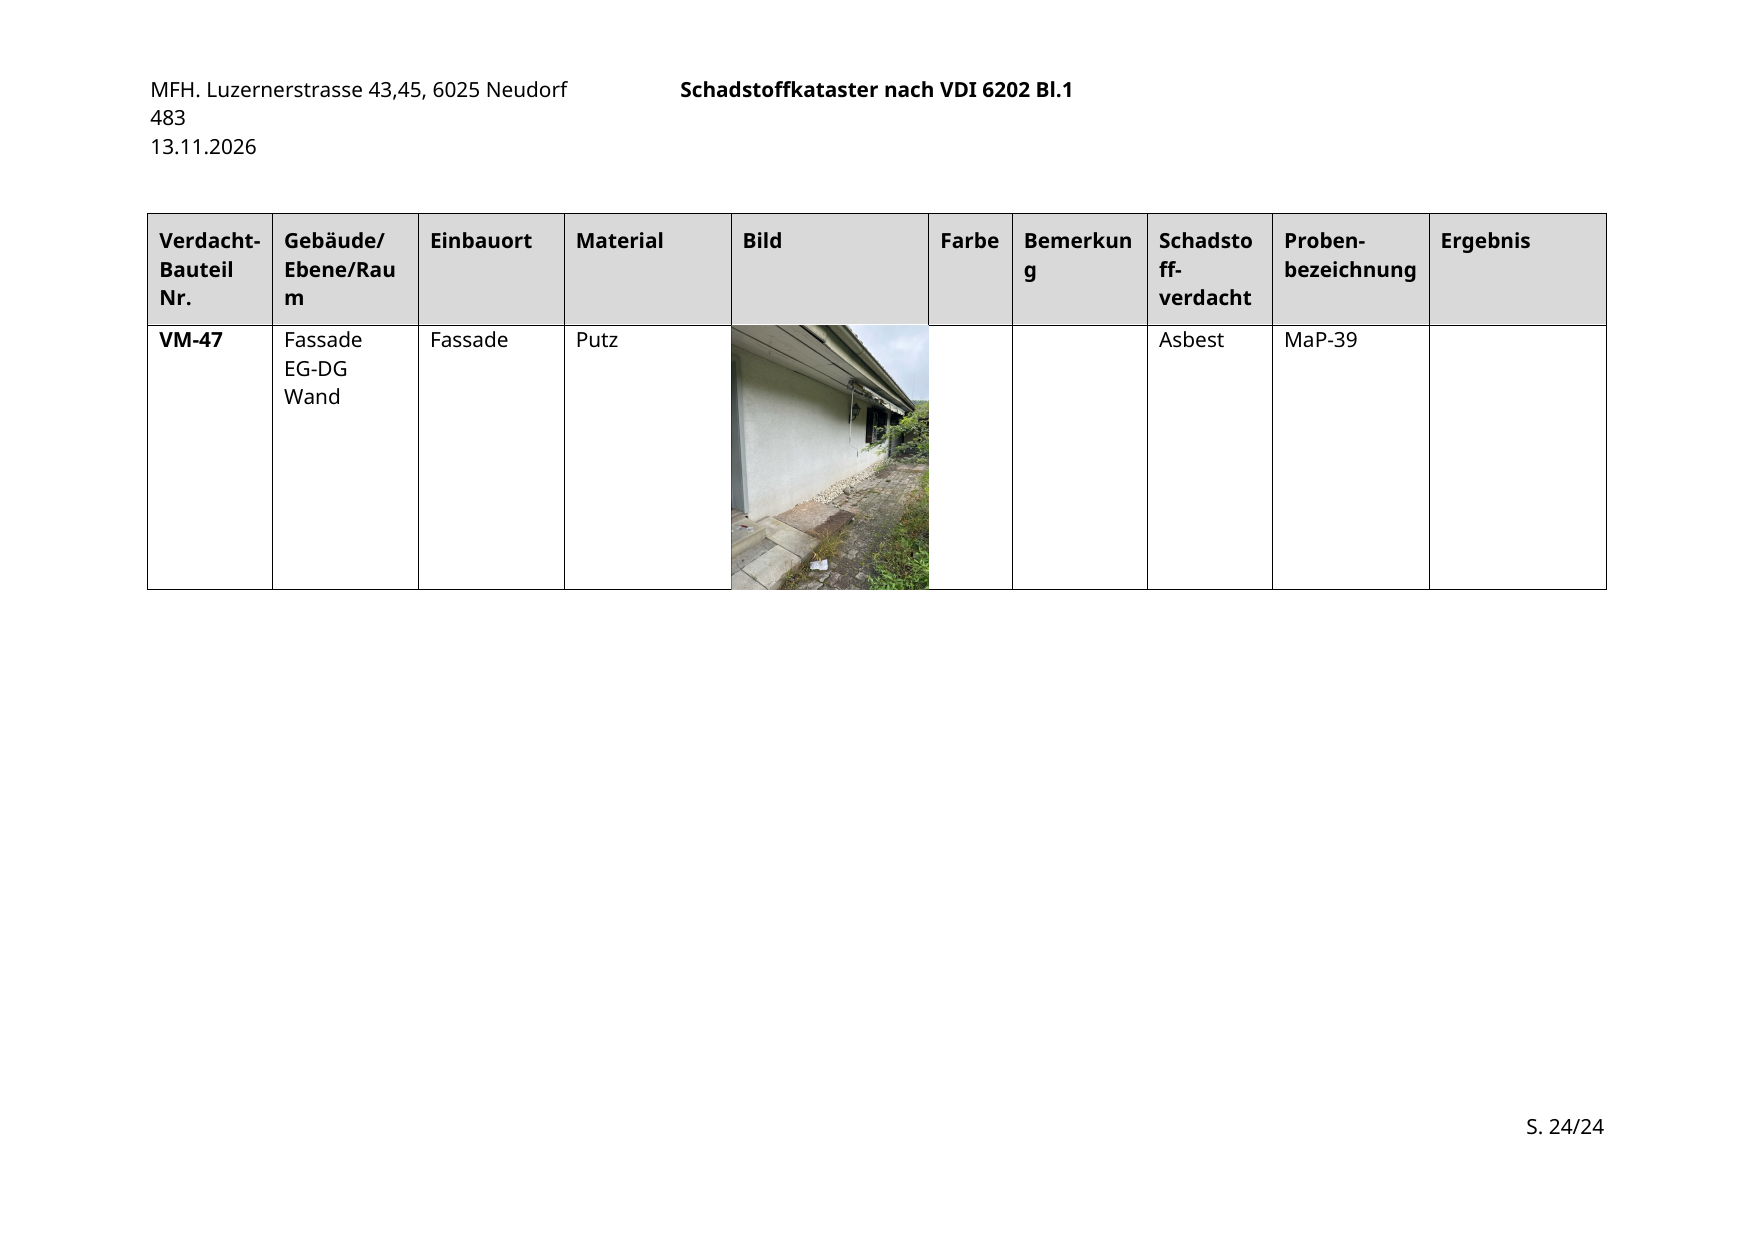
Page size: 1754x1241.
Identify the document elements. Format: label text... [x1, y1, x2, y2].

table_header Gebäude/ Ebene/Raum [273, 214, 418, 324]
table_header Schadstoff-verdacht [1148, 214, 1272, 324]
table_header Farbe [929, 214, 1012, 324]
table_header Proben-bezeichnung [1273, 214, 1429, 324]
table_header Bild [732, 214, 928, 324]
table_cell [1430, 326, 1606, 589]
table_cell VM-47 [148, 326, 272, 589]
table_cell Asbest [1148, 326, 1272, 589]
table_header Material [565, 214, 731, 324]
table_cell Putz [565, 326, 731, 589]
table_cell Fassade EG-DG Wand [273, 326, 418, 589]
table_cell Fassade [419, 326, 564, 589]
table_header Bemerkung [1013, 214, 1147, 324]
table_header Ergebnis [1430, 214, 1606, 324]
table_cell [1013, 326, 1147, 589]
table_cell [929, 326, 1012, 589]
table_header Verdacht-Bauteil Nr. [148, 214, 272, 324]
table_cell MaP-39 [1273, 326, 1429, 589]
picture [731, 325, 929, 590]
table_header Einbauort [419, 214, 564, 324]
